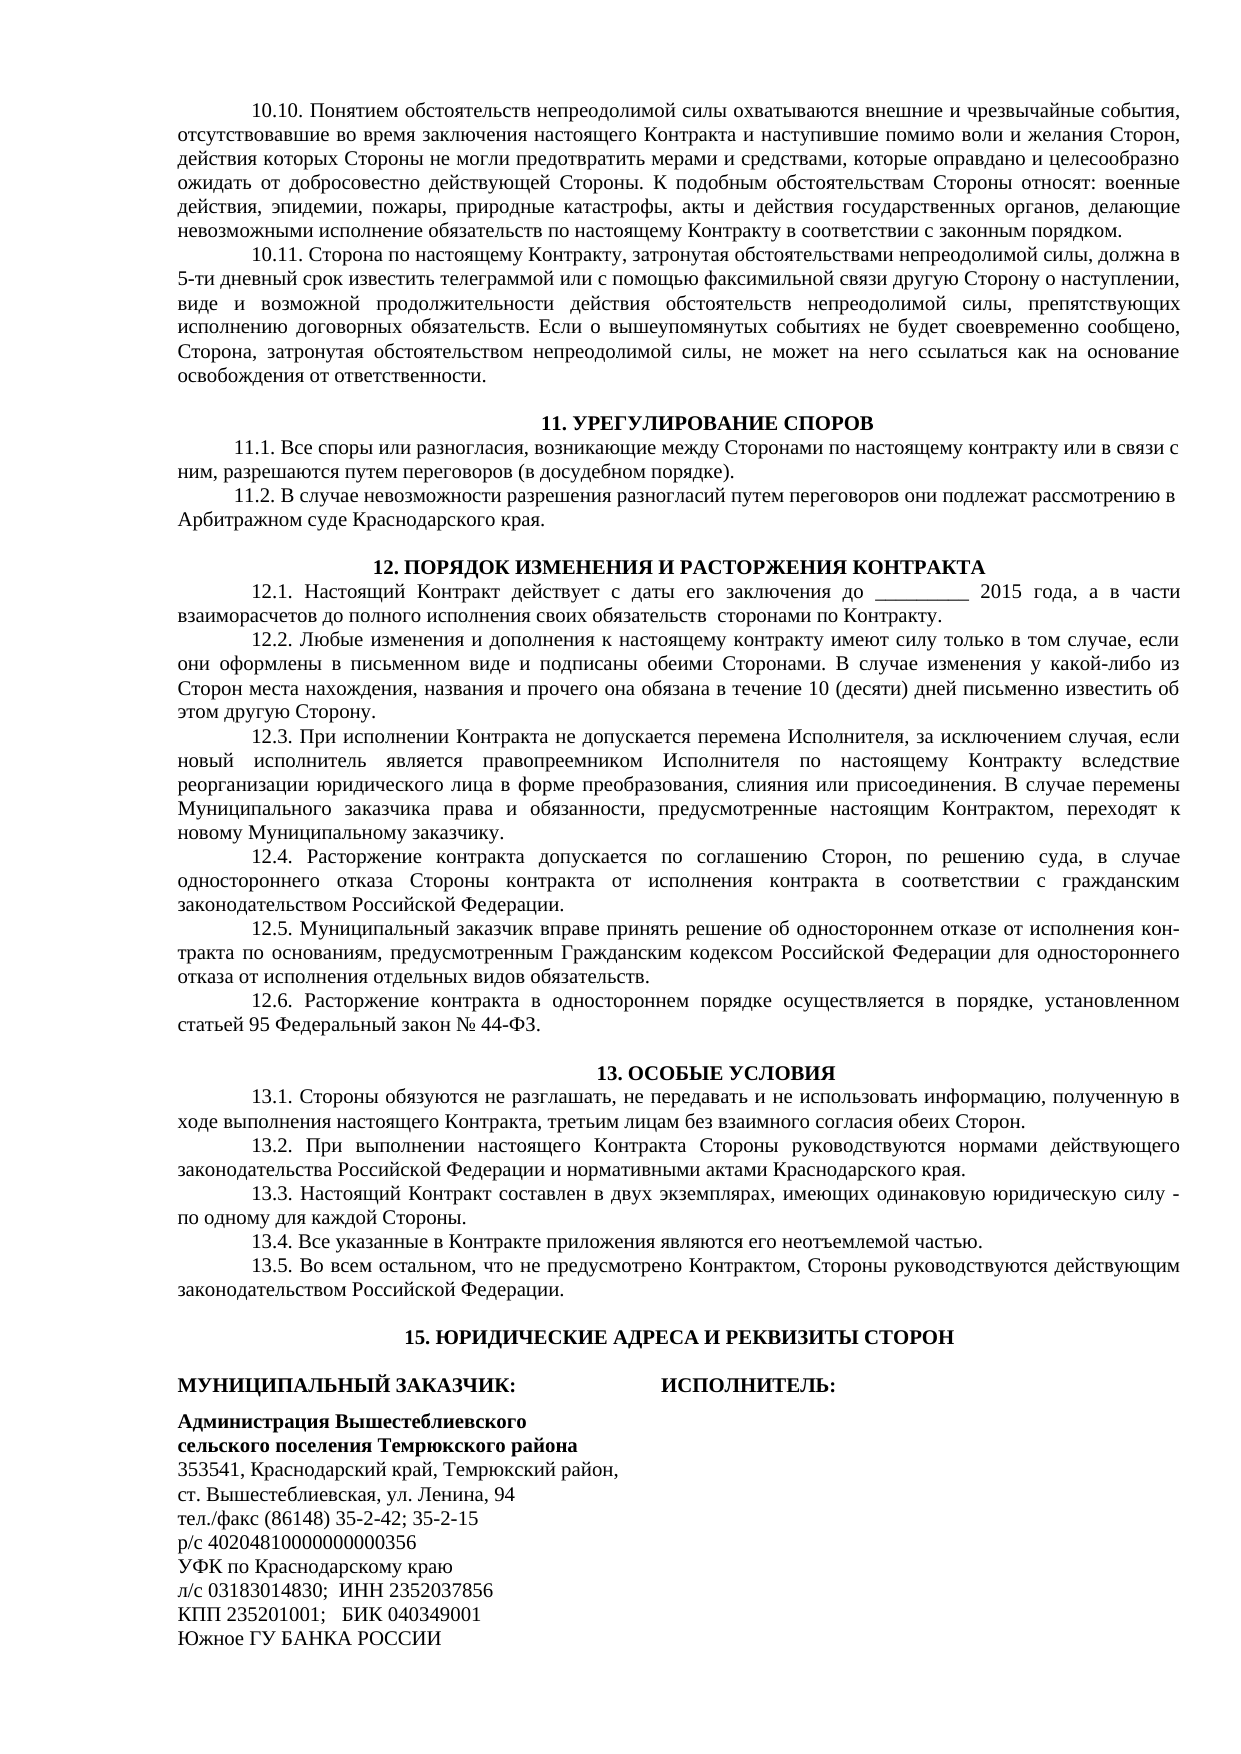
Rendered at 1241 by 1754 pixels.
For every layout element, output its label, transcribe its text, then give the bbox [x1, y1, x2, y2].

text 11. УРЕГУЛИРОВАНИЕ СПОРОВ [177, 411, 1181, 435]
text 12.1. Настоящий Контракт действует с даты его заключения до _________ 2015 года, а в части взаиморасчетов до полного исполнения своих обязательств сторонами по Контракту. [177, 579, 1181, 627]
text 10.10. Понятием обстоятельств непреодолимой силы охватываются внешние и чрезвычайные события, отсутствовавшие во время заключения настоящего Контракта и наступившие помимо воли и желания Сторон, действия которых Стороны не могли предотвратить мерами и средствами, которые оправдано и целесообразно ожидать от добросовестно действующей Стороны. К подобным обстоятельствам Стороны относят: военные действия, эпидемии, пожары, природные катастрофы, акты и действия государственных органов, делающие невозможными исполнение обязательств по настоящему Контракту в соответствии с законным порядком. [177, 98, 1181, 242]
text 12.6. Расторжение контракта в одностороннем порядке осуществляется в порядке, установленном статьей 95 Федеральный закон № 44-ФЗ. [177, 988, 1181, 1036]
text 12.2. Любые изменения и дополнения к настоящему контракту имеют силу только в том случае, если они оформлены в письменном виде и подписаны обеими Сторонами. В случае изменения у какой-либо из Сторон места нахождения, названия и прочего она обязана в течение 10 (десяти) дней письменно известить об этом другую Сторону. [177, 627, 1181, 723]
text 13.4. Все указанные в Контракте приложения являются его неотъемлемой частью. [177, 1229, 1181, 1253]
text 12.5. Муниципальный заказчик вправе принять решение об одностороннем отказе от исполнения кон-тракта по основаниям, предусмотренным Гражданским кодексом Российской Федерации для одностороннего отказа от исполнения отдельных видов обязательств. [177, 916, 1181, 988]
text 10.11. Сторона по настоящему Контракту, затронутая обстоятельствами непреодолимой силы, должна в 5-ти дневный срок известить телеграммой или с помощью факсимильной связи другую Сторону о наступлении, виде и возможной продолжительности действия обстоятельств непреодолимой силы, препятствующих исполнению договорных обязательств. Если о вышеупомянутых событиях не будет своевременно сообщено, Сторона, затронутая обстоятельством непреодолимой силы, не может на него ссылаться как на основание освобождения от ответственности. [177, 242, 1181, 387]
text 12.3. При исполнении Контракта не допускается перемена Исполнителя, за исключением случая, если новый исполнитель является правопреемником Исполнителя по настоящему Контракту вследствие реорганизации юридического лица в форме преобразования, слияния или присоединения. В случае перемены Муниципального заказчика права и обязанности, предусмотренные настоящим Контрактом, переходят к новому Муниципальному заказчику. [177, 723, 1181, 844]
text 11.1. Все споры или разногласия, возникающие между Сторонами по настоящему контракту или в связи с ним, разрешаются путем переговоров (в досудебном порядке). [177, 435, 1181, 483]
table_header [634, 1373, 1187, 1650]
text 11.2. В случае невозможности разрешения разногласий путем переговоров они подлежат рассмотрению в Арбитражном суде Краснодарского края. [177, 483, 1181, 531]
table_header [166, 1373, 634, 1650]
text 15. ЮРИДИЧЕСКИЕ АДРЕСА И РЕКВИЗИТЫ СТОРОН [177, 1325, 1181, 1349]
text 12. ПОРЯДОК ИЗМЕНЕНИЯ И РАСТОРЖЕНИЯ КОНТРАКТА [177, 555, 1181, 579]
text 13. ОСОБЫЕ УСЛОВИЯ [177, 1060, 1181, 1084]
text 13.5. Во всем остальном, что не предусмотрено Контрактом, Стороны руководствуются действующим законодательством Российской Федерации. [177, 1253, 1181, 1301]
text 13.3. Настоящий Контракт составлен в двух экземплярах, имеющих одинаковую юридическую силу - по одному для каждой Стороны. [177, 1181, 1181, 1229]
text 13.1. Стороны обязуются не разглашать, не передавать и не использовать информацию, полученную в ходе выполнения настоящего Контракта, третьим лицам без взаимного согласия обеих Сторон. [177, 1084, 1181, 1133]
text 13.2. При выполнении настоящего Контракта Стороны руководствуются нормами действующего законодательства Российской Федерации и нормативными актами Краснодарского края. [177, 1133, 1181, 1181]
text 12.4. Расторжение контракта допускается по соглашению Сторон, по решению суда, в случае одностороннего отказа Стороны контракта от исполнения контракта в соответствии с гражданским законодательством Российской Федерации. [177, 844, 1181, 916]
